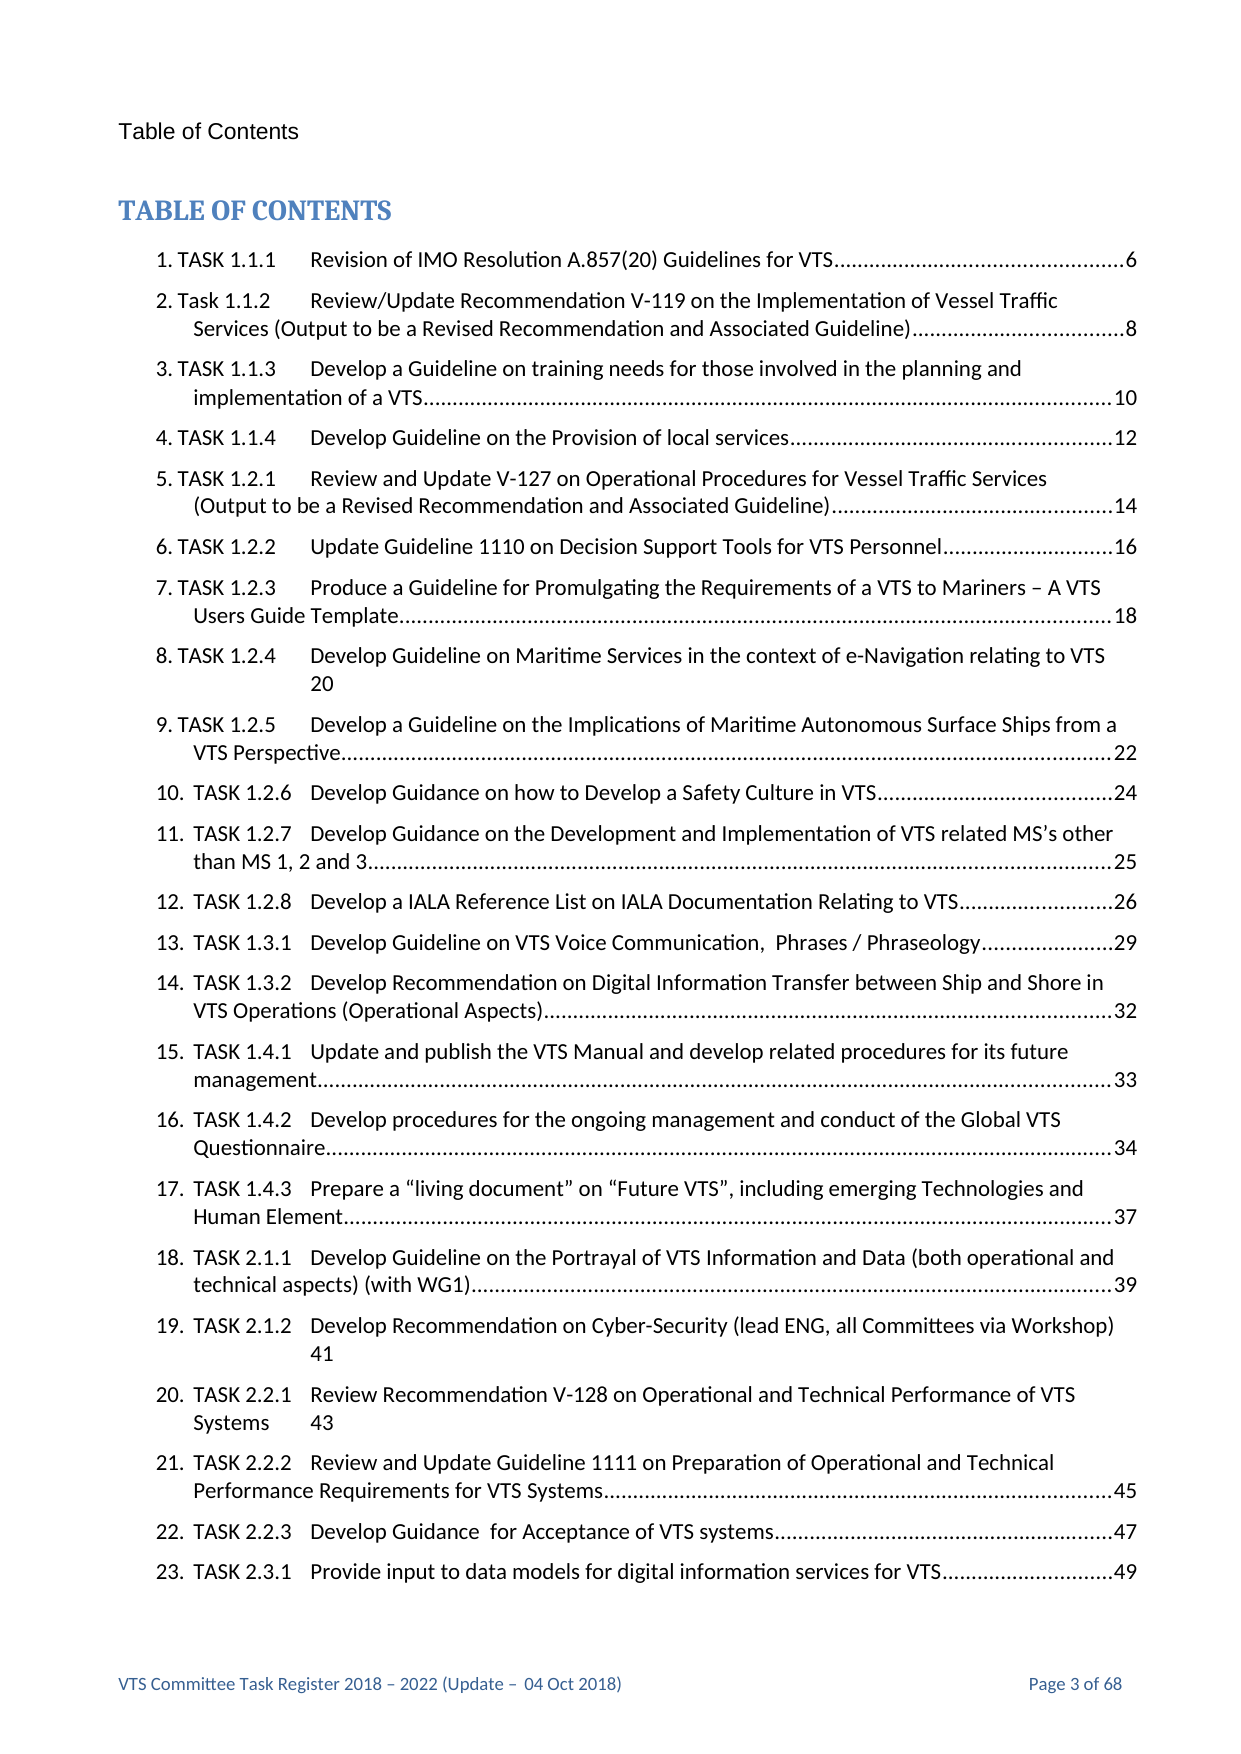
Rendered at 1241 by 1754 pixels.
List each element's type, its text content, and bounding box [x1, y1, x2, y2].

text Table of Contents [118, 118, 1122, 144]
